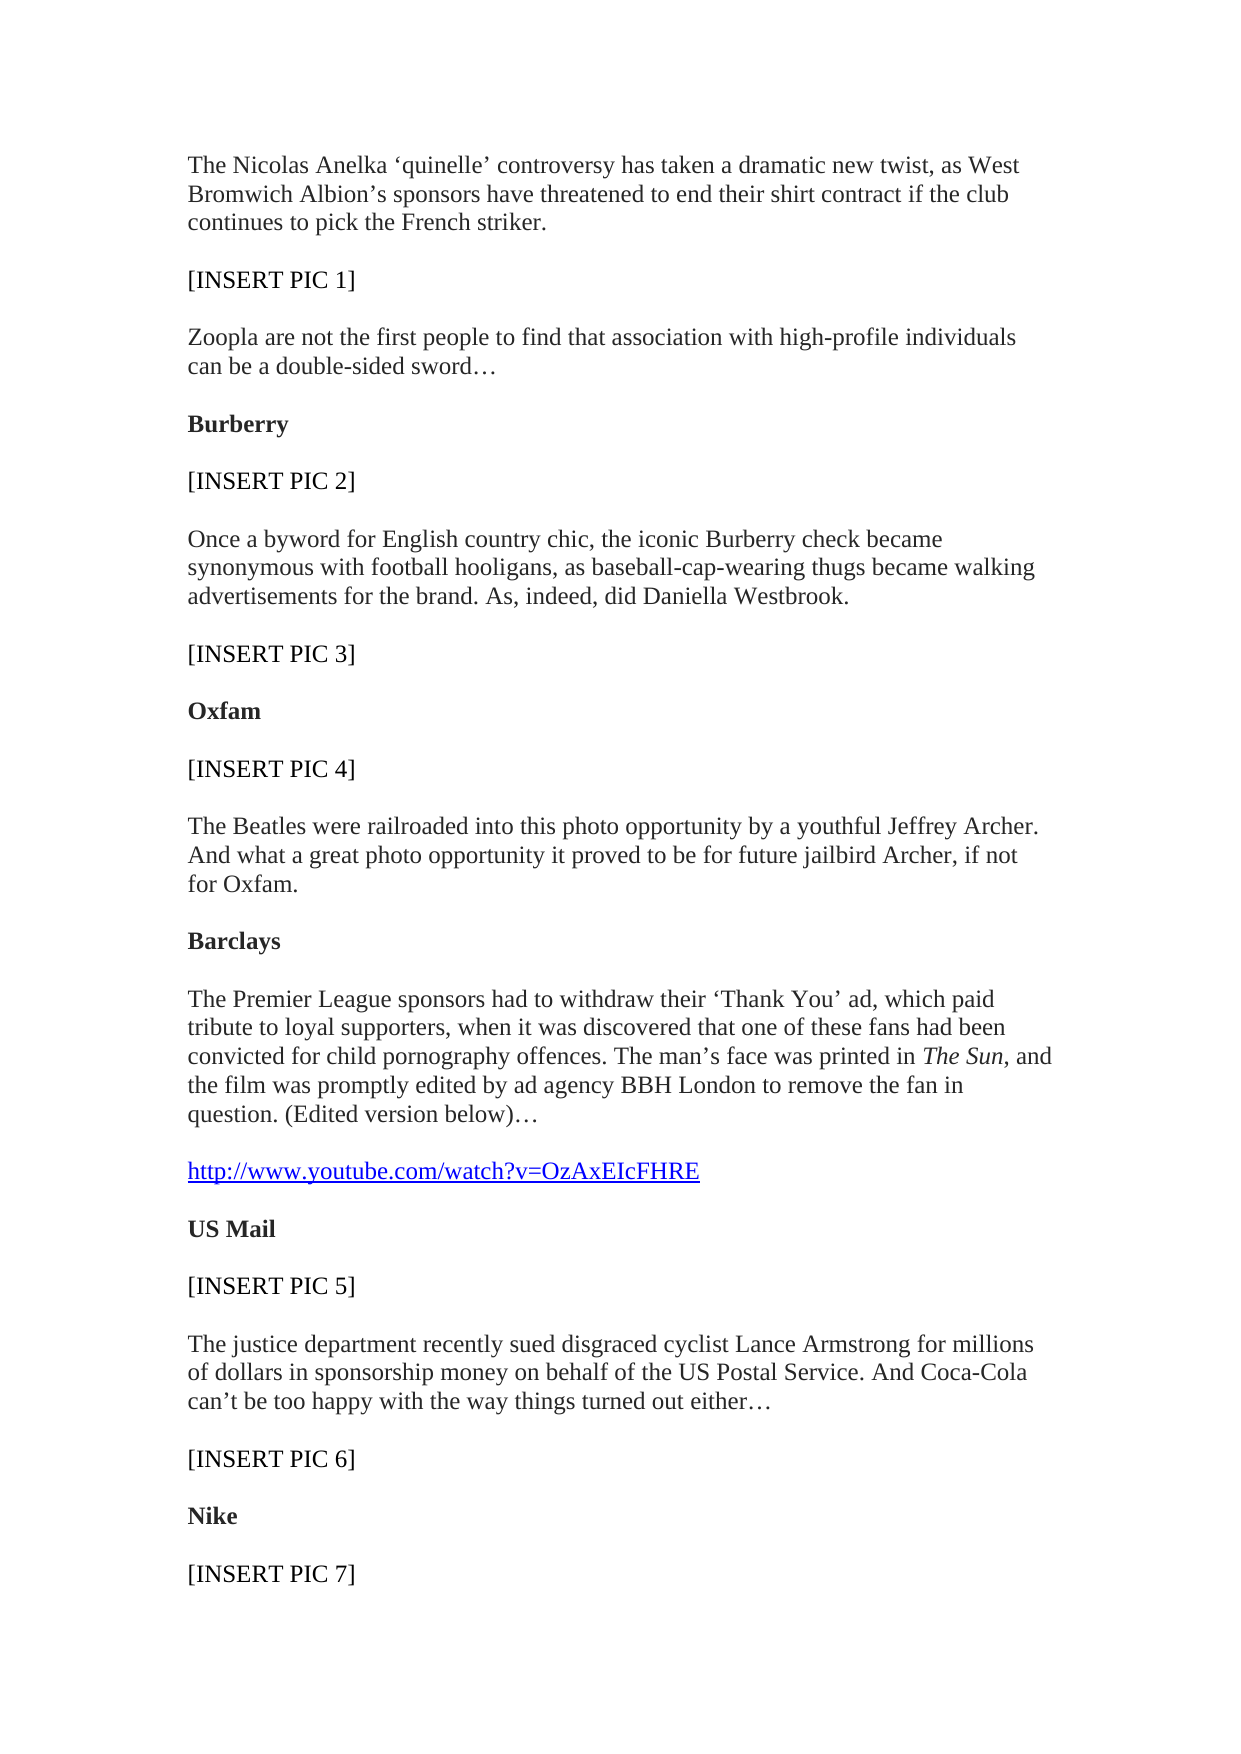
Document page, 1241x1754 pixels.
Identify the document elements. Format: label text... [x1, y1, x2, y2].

text [INSERT PIC 6] [187, 1444, 1053, 1472]
text The Premier League sponsors had to withdraw their ‘Thank You’ ad, which paid tribute to loyal supporters, when it was discovered that one of these fans had been convicted for child pornography offences. The man’s face was printed in The Sun, and the film was promptly edited by ad agency BBH London to remove the fan in question. (Edited version below)… [187, 984, 1053, 1127]
text Nike [187, 1501, 1053, 1530]
text [INSERT PIC 4] [187, 754, 1053, 782]
text [INSERT PIC 2] [187, 466, 1053, 495]
text Burberry [187, 409, 1053, 437]
text [INSERT PIC 1] [187, 265, 1053, 294]
text Once a byword for English country chic, the iconic Burberry check became synonymous with football hooligans, as baseball-cap-wearing thugs became walking advertisements for the brand. As, indeed, did Daniella Westbrook. [187, 524, 1053, 610]
text http://www.youtube.com/watch?v=OzAxEIcFHRE [187, 1156, 1053, 1185]
text US Mail [187, 1214, 1053, 1242]
text The Beatles were railroaded into this photo opportunity by a youthful Jeffrey Archer. And what a great photo opportunity it proved to be for future jailbird Archer, if not for Oxfam. [187, 811, 1053, 897]
text The Nicolas Anelka ‘quinelle’ controversy has taken a dramatic new twist, as West Bromwich Albion’s sponsors have threatened to end their shirt contract if the club continues to pick the French striker. [187, 150, 1053, 236]
text [INSERT PIC 3] [187, 639, 1053, 667]
text [INSERT PIC 7] [187, 1559, 1053, 1587]
text Oxfam [187, 696, 1053, 725]
text [INSERT PIC 5] [187, 1271, 1053, 1300]
text The justice department recently sued disgraced cyclist Lance Armstrong for millions of dollars in sponsorship money on behalf of the US Postal Service. And Coca-Cola can’t be too happy with the way things turned out either… [187, 1329, 1053, 1415]
text Zoopla are not the first people to find that association with high-profile individuals can be a double-sided sword… [187, 322, 1053, 380]
text Barclays [187, 926, 1053, 955]
